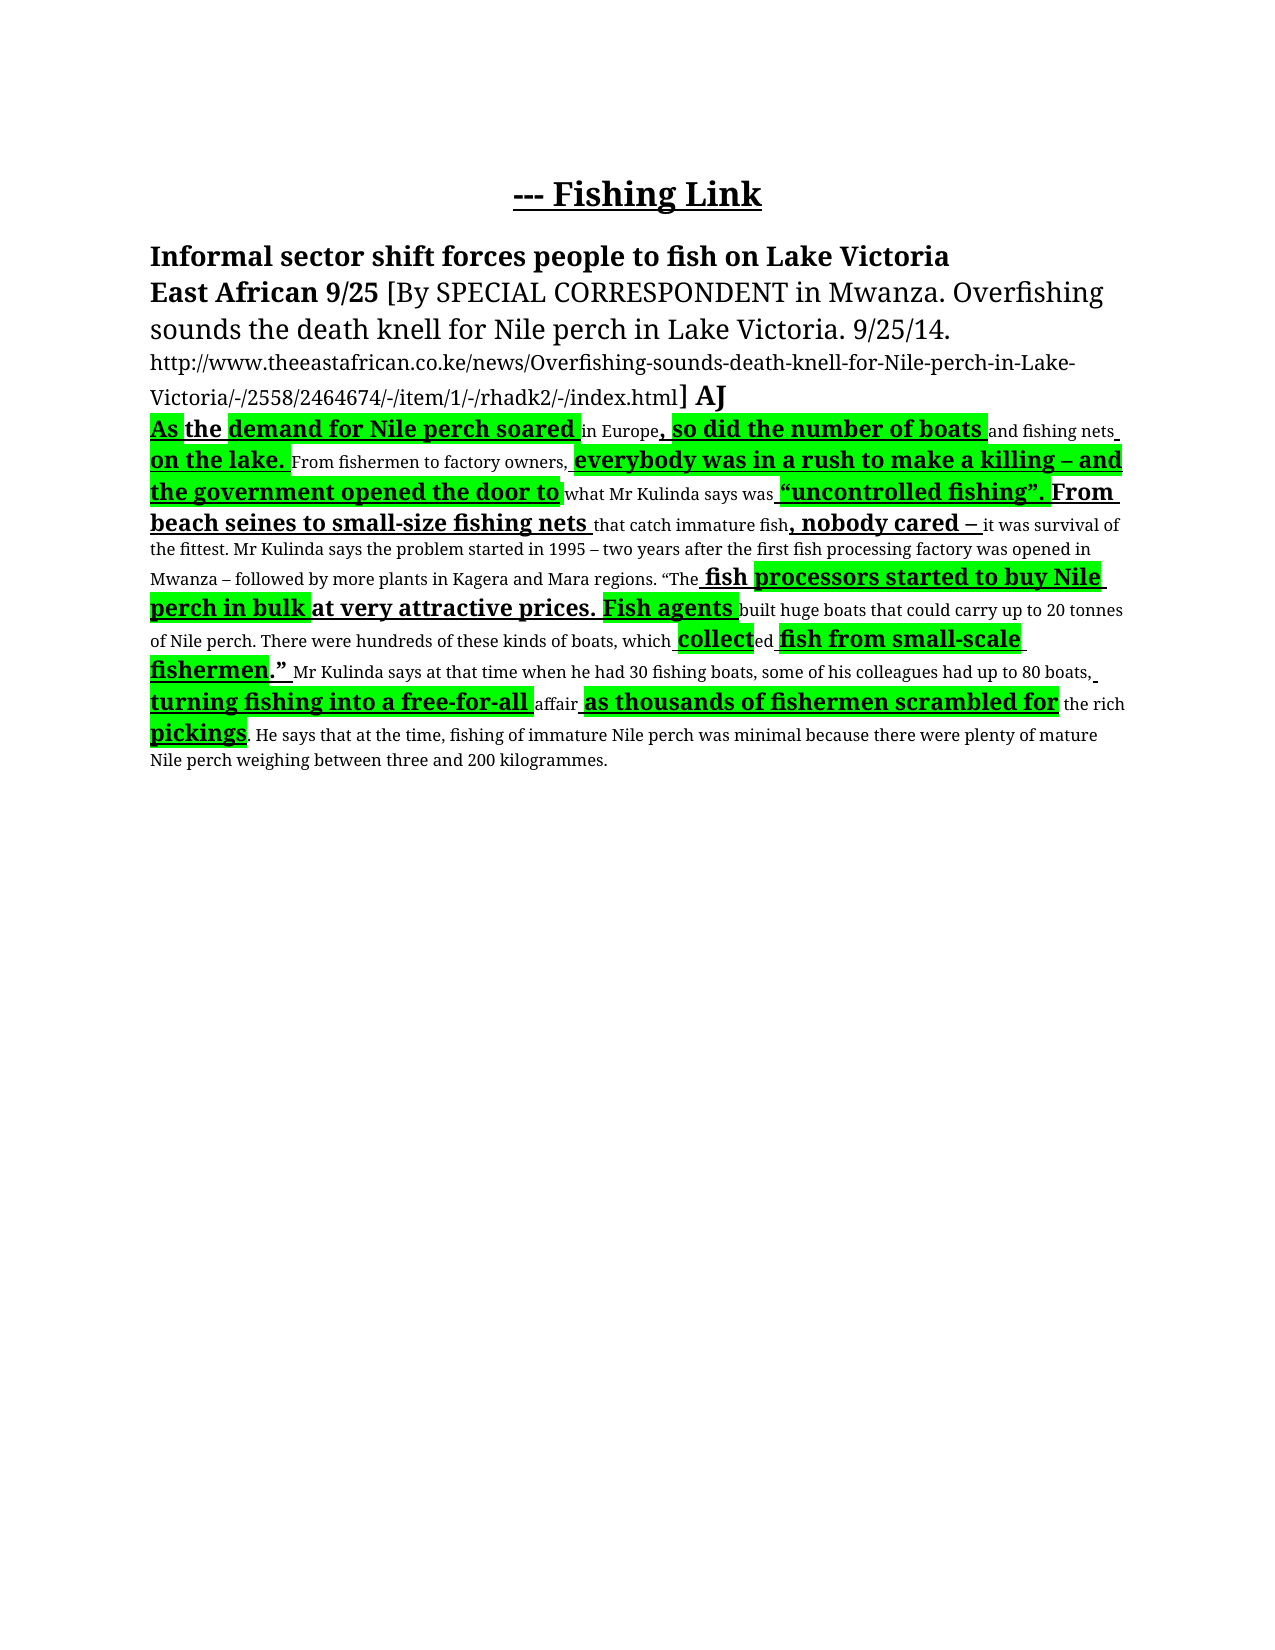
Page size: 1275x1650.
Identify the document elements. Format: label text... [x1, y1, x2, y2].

text As the demand for Nile perch soared in Europe, so did the number of boats and fishing nets on the lake. From fishermen to factory owners, everybody was in a rush to make a killing – and the government opened the door to what Mr Kulinda says was “uncontrolled fishing”. From beach seines to small-size fishing nets that catch immature fish, nobody cared – it was survival of the fittest. Mr Kulinda says the problem started in 1995 – two years after the first fish processing factory was opened in Mwanza – followed by more plants in Kagera and Mara regions. “The fish processors started to buy Nile perch in bulk at very attractive prices. Fish agents built huge boats that could carry up to 20 tonnes of Nile perch. There were hundreds of these kinds of boats, which collected fish from small-scale fishermen.” Mr Kulinda says at that time when he had 30 fishing boats, some of his colleagues had up to 80 boats, turning fishing into a free-for-all affair as thousands of fishermen scrambled for the rich pickings. He says that at the time, fishing of immature Nile perch was minimal because there were plenty of mature Nile perch weighing between three and 200 kilogrammes. [150, 413, 1125, 771]
text East African 9/25 [By SPECIAL CORRESPONDENT in Mwanza. Overfishing sounds the death knell for Nile perch in Lake Victoria. 9/25/14. http://www.theeastafrican.co.ke/news/Overfishing-sounds-death-knell-for-Nile-perch-in-Lake-Victoria/-/2558/2464674/-/item/1/-/rhadk2/-/index.html] AJ [150, 274, 1125, 413]
subtitle --- Fishing Link [150, 171, 1125, 216]
subtitle Informal sector shift forces people to fish on Lake Victoria [150, 237, 1125, 274]
